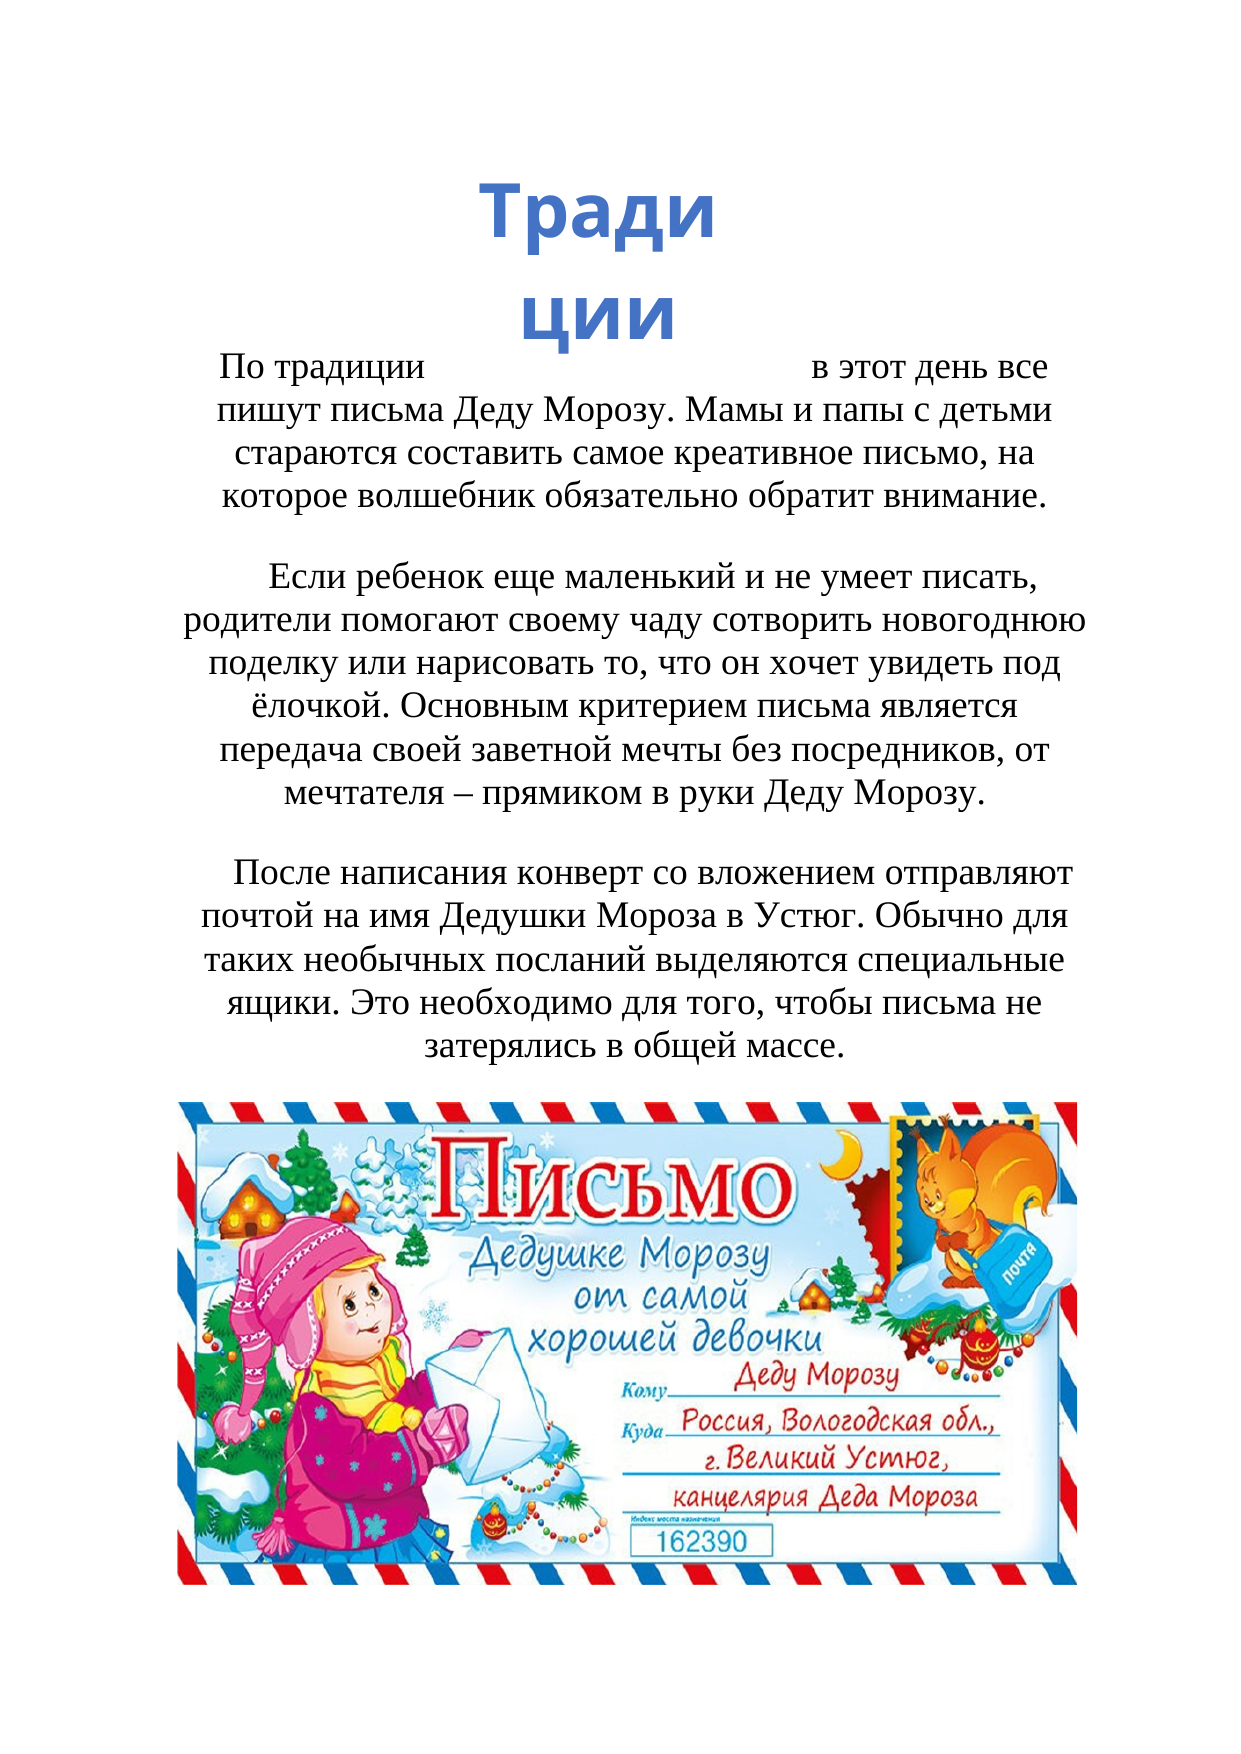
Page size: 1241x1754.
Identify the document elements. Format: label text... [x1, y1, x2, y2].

text По традиции в этот день все пишут письма Деду Морозу. Мамы и папы с детьми стараются составить самое креативное письмо, на которое волшебник обязательно обратит внимание. [177, 343, 1093, 516]
text После написания конверт со вложением отправляют почтой на имя Дедушки Мороза в Устюг. Обычно для таких необычных посланий выделяются специальные ящики. Это необходимо для того, чтобы письма не затерялись в общей массе. [177, 850, 1093, 1065]
picture [177, 1102, 1078, 1585]
text Если ребенок еще маленький и не умеет писать, родители помогают своему чаду сотворить новогоднюю поделку или нарисовать то, что он хочет увидеть под ёлочкой. Основным критерием письма является передача своей заветной мечты без посредников, от мечтателя – прямиком в руки Деду Морозу. [177, 553, 1093, 812]
